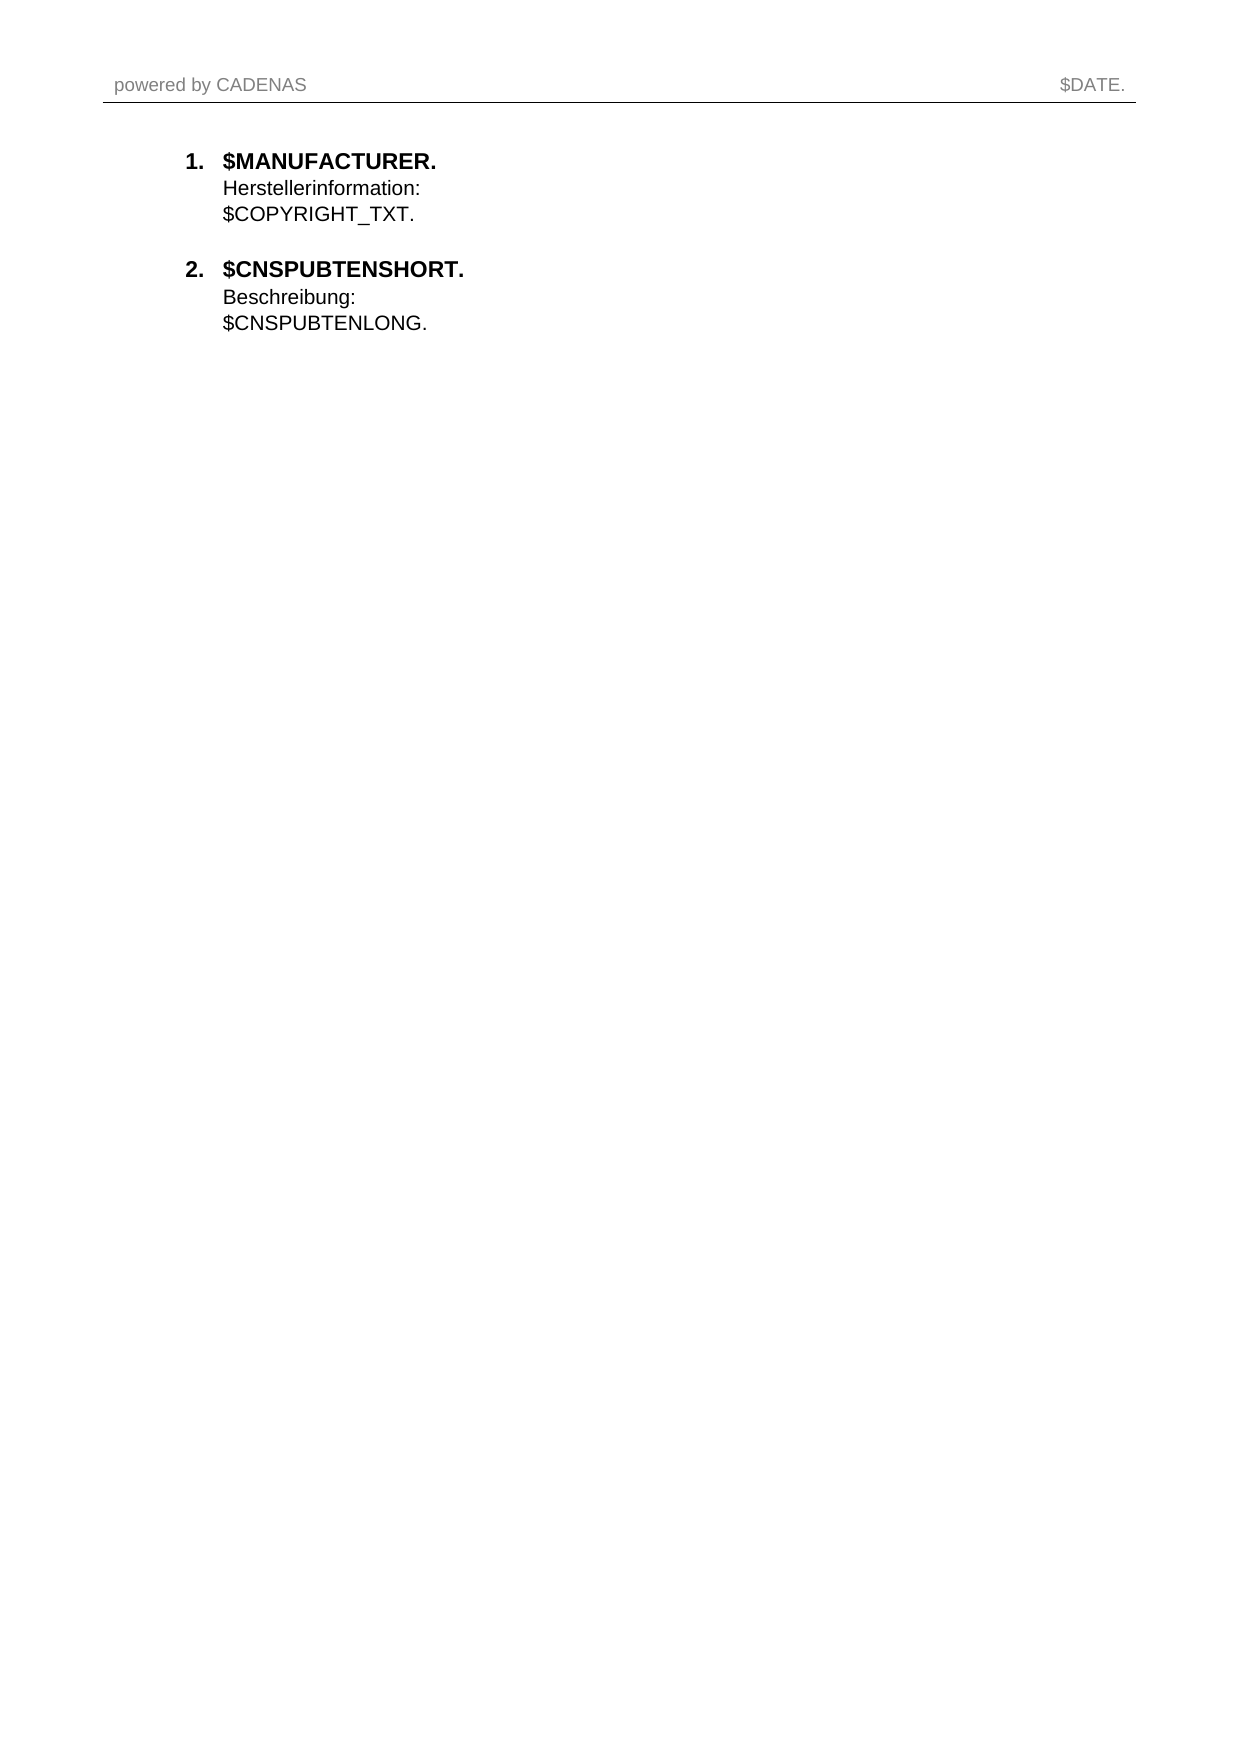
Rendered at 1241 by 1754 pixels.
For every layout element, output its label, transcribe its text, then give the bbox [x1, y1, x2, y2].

list $COPYRIGHT_TXT. [223, 202, 1093, 226]
list $CNSPUBTENLONG. [223, 310, 1093, 334]
list Beschreibung: [223, 284, 1093, 308]
list $CNSPUBTENSHORT. [185, 256, 1093, 282]
list Herstellerinformation: [223, 176, 1093, 200]
list $MANUFACTURER. [185, 148, 1093, 174]
